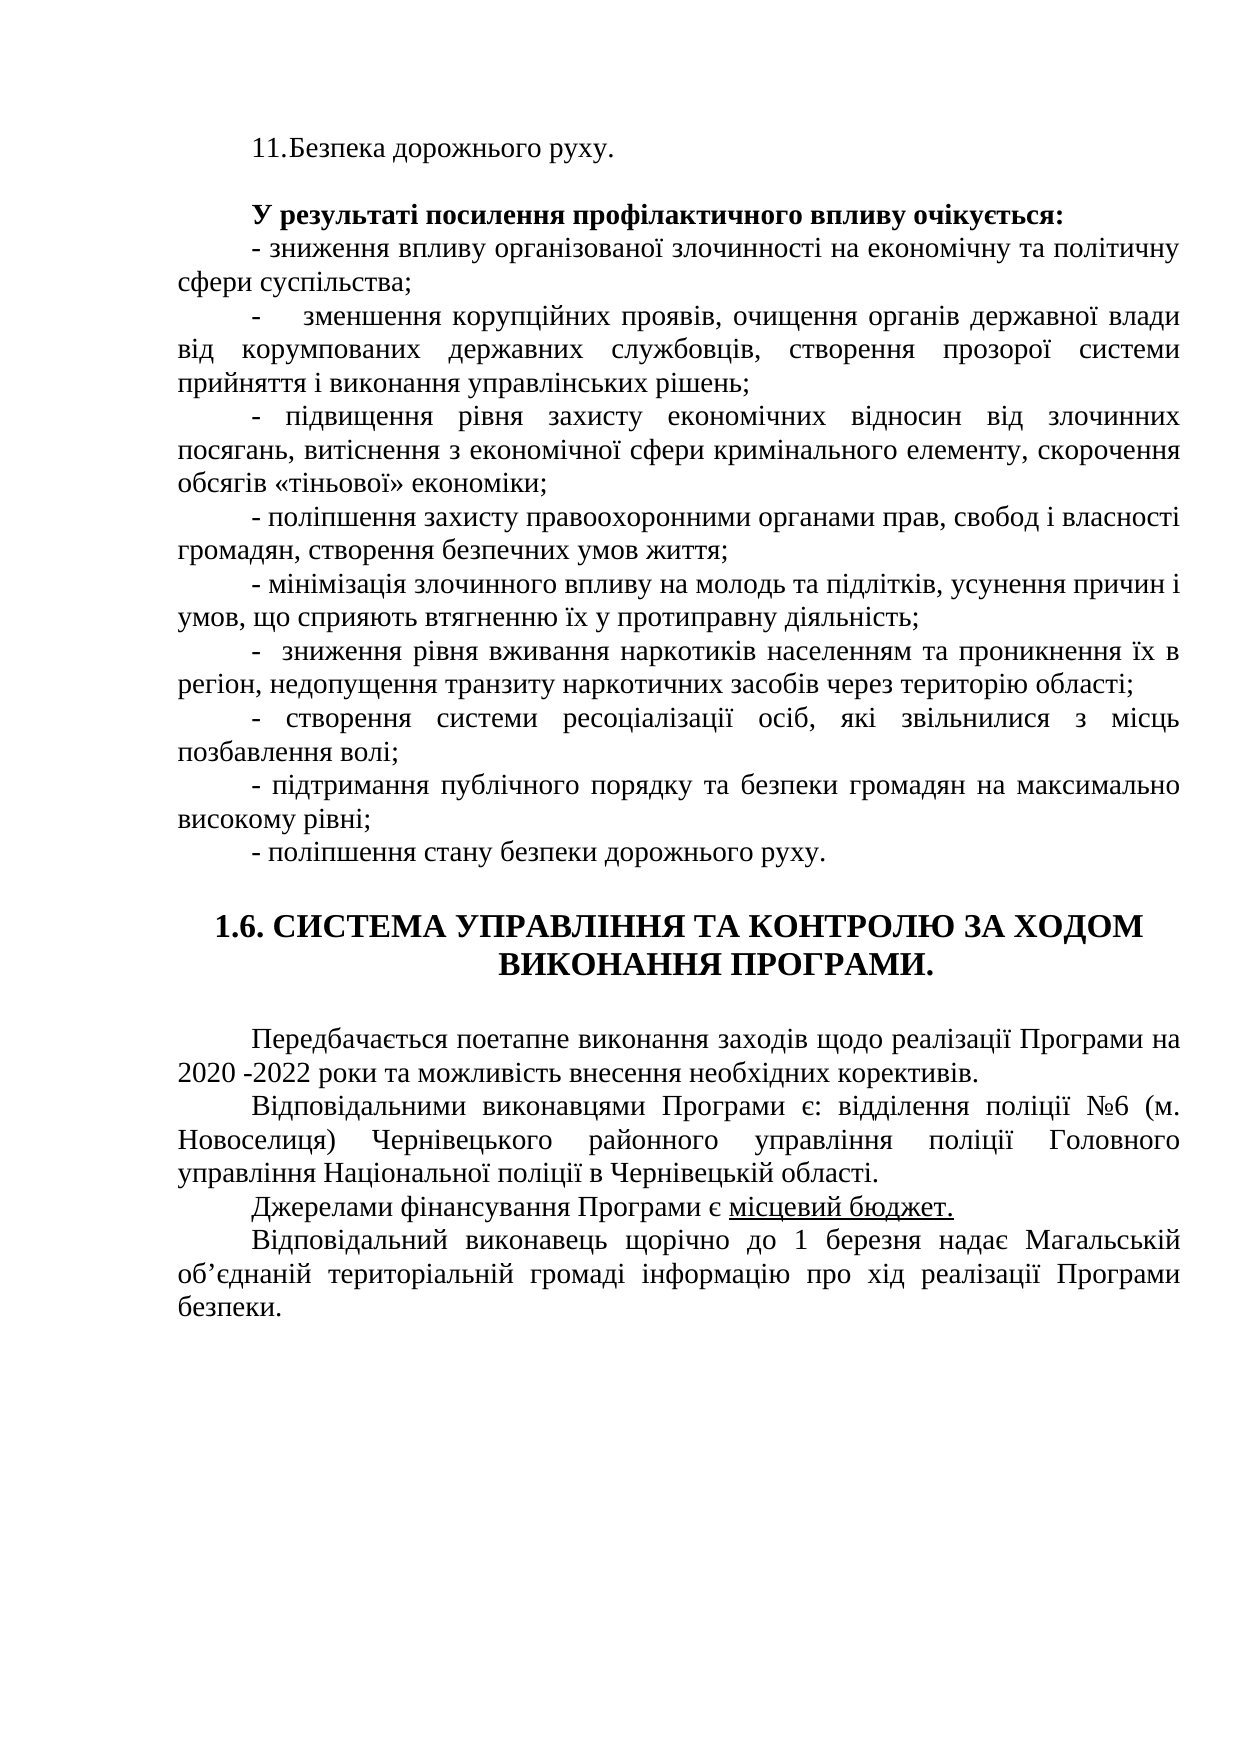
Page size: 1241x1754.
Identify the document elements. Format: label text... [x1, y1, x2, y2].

text - зниження рівня вживання наркотиків населенням та проникнення їх в регіон, недопущення транзиту наркотичних засобів через територію області; [177, 633, 1181, 700]
text Передбачається поетапне виконання заходів щодо реалізації Програми на 2020 -2022 роки та можливість внесення необхідних корективів. [177, 1021, 1181, 1088]
text У результаті посилення профілактичного впливу очікується: [177, 197, 1181, 231]
text Відповідальний виконавець щорічно до 1 березня надає Магальській об’єднаній територіальній громаді інформацію про хід реалізації Програми безпеки. [177, 1222, 1181, 1323]
text - підтримання публічного порядку та безпеки громадян на максимально високому рівні; [177, 767, 1181, 834]
text - мінімізація злочинного впливу на молодь та підлітків, усунення причин і умов, що сприяють втягненню їх у протиправну діяльність; [177, 566, 1181, 633]
text Джерелами фінансування Програми є місцевий бюджет. [177, 1189, 1181, 1222]
text - підвищення рівня захисту економічних відносин від злочинних посягань, витіснення з економічної сфери кримінального елементу, скорочення обсягів «тіньової» економіки; [177, 398, 1181, 499]
text - зменшення корупційних проявів, очищення органів державної влади від корумпованих державних службовців, створення прозорої системи прийняття і виконання управлінських рішень; [177, 298, 1181, 398]
text Відповідальними виконавцями Програми є: відділення поліції №6 (м. Новоселиця) Чернівецького районного управління поліції Головного управління Національної поліції в Чернівецькій області. [177, 1088, 1181, 1189]
text - створення системи ресоціалізації осіб, які звільнилися з місць позбавлення волі; [177, 700, 1181, 767]
list Безпека дорожнього руху. [177, 130, 1181, 163]
text - зниження впливу організованої злочинності на економічну та політичну сфери суспільства; [177, 231, 1181, 298]
text - поліпшення захисту правоохоронними органами прав, свобод і власності громадян, створення безпечних умов життя; [177, 499, 1181, 566]
text - поліпшення стану безпеки дорожнього руху. [177, 834, 1181, 868]
text 1.6. СИСТЕМА УПРАВЛІННЯ ТА КОНТРОЛЮ ЗА ХОДОМ ВИКОНАННЯ ПРОГРАМИ. [177, 906, 1181, 983]
